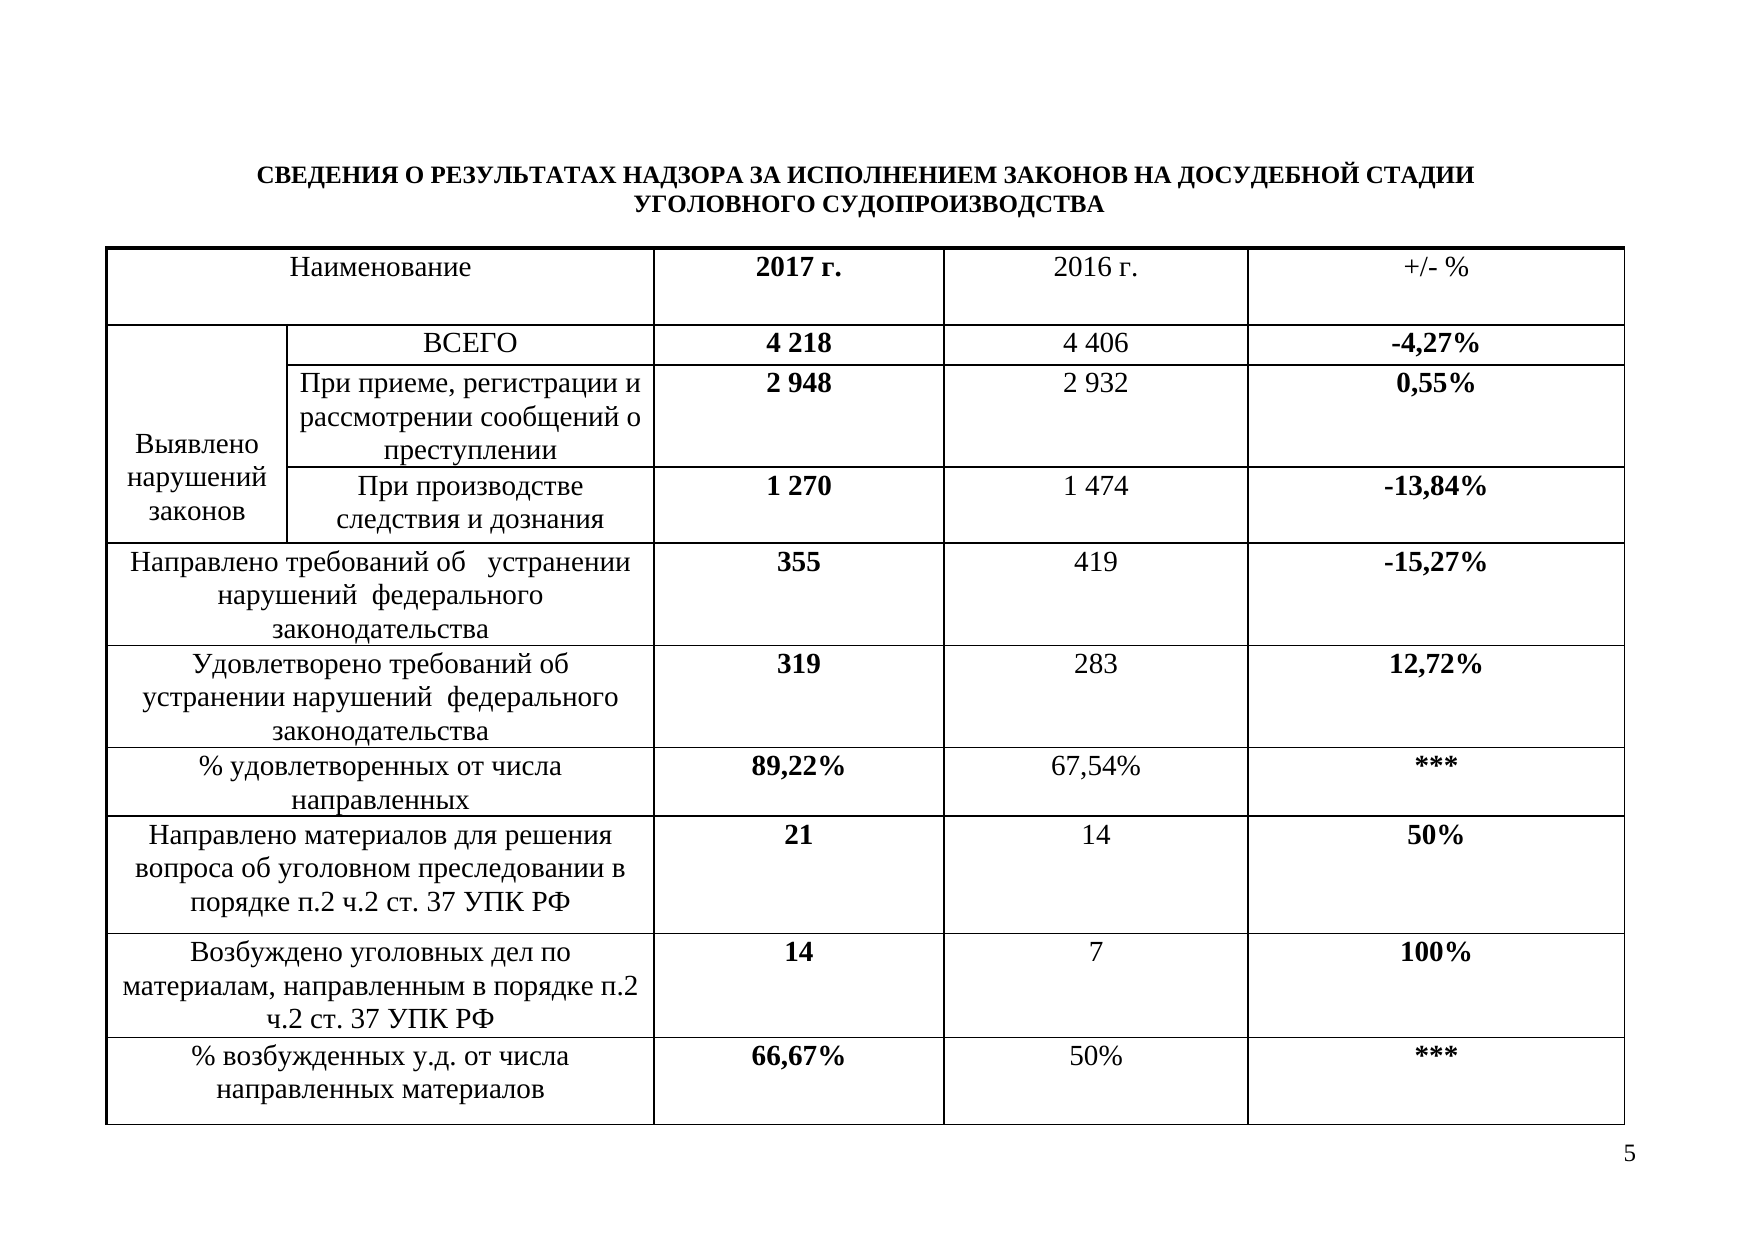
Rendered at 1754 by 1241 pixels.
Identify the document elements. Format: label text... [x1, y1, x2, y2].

table_cell 12,72% [1249, 646, 1624, 747]
table_cell 1 270 [655, 468, 943, 542]
table_cell 283 [945, 646, 1247, 747]
table_cell -15,27% [1249, 544, 1624, 644]
table_cell 2017 г. [655, 250, 943, 324]
table_cell 89,22% [655, 748, 943, 815]
table_cell 0,55% [1249, 366, 1624, 466]
table_cell 2 948 [655, 366, 943, 466]
table_cell Направлено материалов для решения вопроса об уголовном преследовании в порядке п.2 ч.2 ст. 37 УПК РФ [108, 817, 653, 932]
table_cell 14 [945, 817, 1247, 932]
table_cell Возбуждено уголовных дел по материалам, направленным в порядке п.2 ч.2 ст. 37 УПК РФ [108, 934, 653, 1036]
table_cell 319 [655, 646, 943, 747]
table_cell Наименование [108, 250, 653, 324]
table_cell Выявлено нарушений законов [108, 326, 286, 542]
table_cell -13,84% [1249, 468, 1624, 542]
table_cell 14 [655, 934, 943, 1036]
table_cell 1 474 [945, 468, 1247, 542]
table_cell -4,27% [1249, 326, 1624, 364]
table_cell 355 [655, 544, 943, 644]
table_cell 50% [1249, 817, 1624, 932]
table_cell ВСЕГО [288, 326, 653, 364]
table_cell 4 218 [655, 326, 943, 364]
table_cell 100% [1249, 934, 1624, 1036]
table_cell 66,67% [655, 1038, 943, 1124]
table_cell При производстве следствия и дознания [288, 468, 653, 542]
table_cell +/- % [1249, 250, 1624, 324]
table_cell 419 [945, 544, 1247, 644]
table_cell *** [1249, 748, 1624, 815]
table_header СВЕДЕНИЯ О РЕЗУЛЬТАТАХ НАДЗОРА ЗА ИСПОЛНЕНИЕМ ЗАКОНОВ НА ДОСУДЕБНОЙ СТАДИИ УГОЛОВНОГО СУДОПРОИЗВОДСТВА [107, 103, 1624, 246]
table_cell 4 406 [945, 326, 1247, 364]
table_cell 2016 г. [945, 250, 1247, 324]
table_cell 2 932 [945, 366, 1247, 466]
table_cell 50% [945, 1038, 1247, 1124]
table_cell *** [1249, 1038, 1624, 1124]
table_cell % возбужденных у.д. от числа направленных материалов [108, 1038, 653, 1124]
table_cell % удовлетворенных от числа направленных [108, 748, 653, 815]
table_cell 67,54% [945, 748, 1247, 815]
table_cell 7 [945, 934, 1247, 1036]
table_cell 21 [655, 817, 943, 932]
table_cell При приеме, регистрации и рассмотрении сообщений о преступлении [288, 366, 653, 466]
table_cell Удовлетворено требований об устранении нарушений федерального законодательства [108, 646, 653, 747]
table_cell Направлено требований об устранении нарушений федерального законодательства [108, 544, 653, 644]
